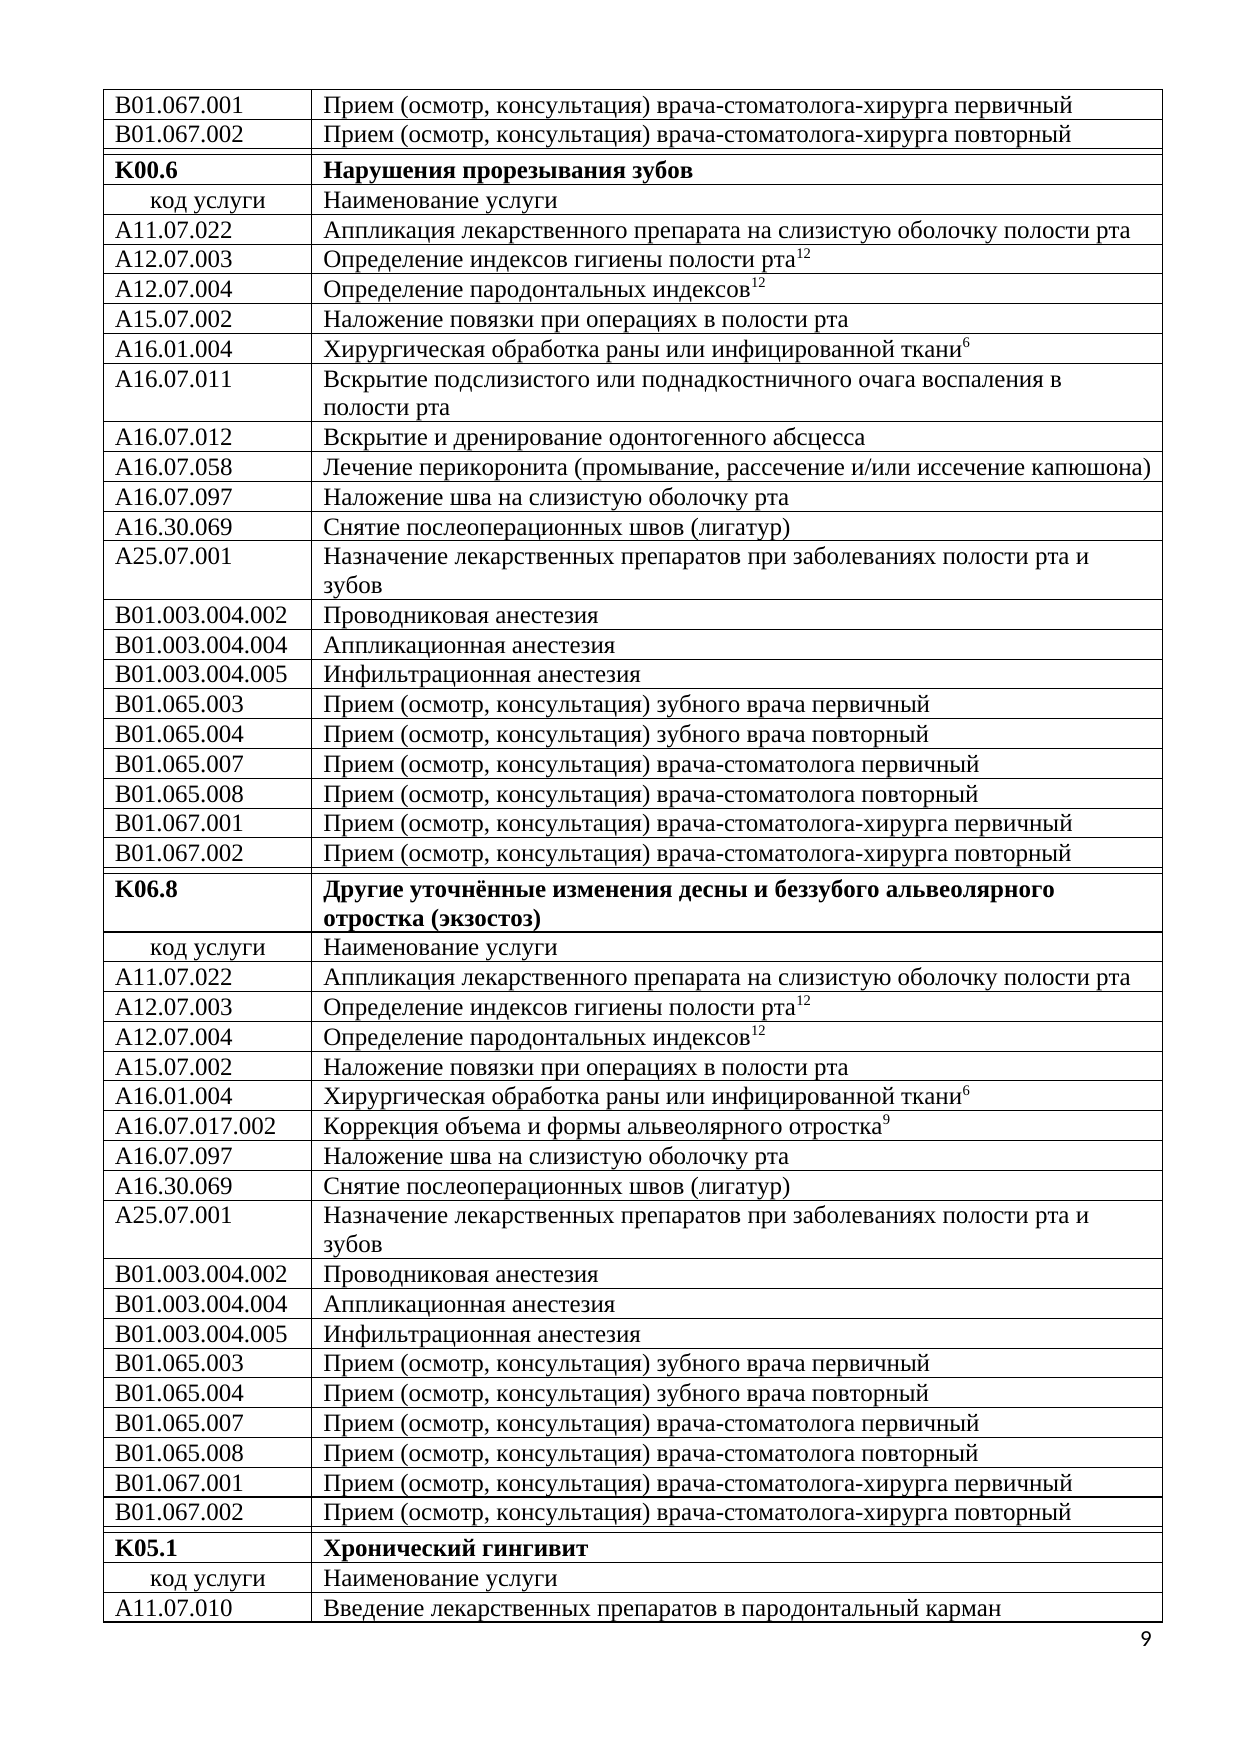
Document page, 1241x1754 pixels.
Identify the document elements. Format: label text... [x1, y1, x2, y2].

table_cell [312, 149, 1162, 154]
table_cell Аппликационная анестезия [312, 630, 1162, 658]
table_cell B01.065.007 [104, 1408, 311, 1437]
table_cell Лечение перикоронита (промывание, рассечение и/или иссечение капюшона) [312, 452, 1162, 481]
table_cell B01.067.001 [104, 1468, 311, 1496]
table_cell A15.07.002 [104, 304, 311, 333]
table_cell A12.07.004 [104, 1022, 311, 1051]
table_cell Прием (осмотр, консультация) врача-стоматолога-хирурга первичный [312, 90, 1162, 118]
table_cell B01.065.008 [104, 779, 311, 807]
table_cell Наименование услуги [312, 933, 1162, 961]
table_cell A15.07.002 [104, 1052, 311, 1080]
table_cell B01.067.002 [104, 1498, 311, 1526]
table_cell Введение лекарственных препаратов в пародонтальный карман [312, 1593, 1162, 1621]
table_cell B01.067.001 [104, 809, 311, 837]
table_cell B01.067.001 [104, 90, 311, 118]
table_cell код услуги [104, 185, 311, 214]
table_cell Коррекция объема и формы альвеолярного отростка9 [312, 1111, 1162, 1140]
table_cell A16.30.069 [104, 512, 311, 540]
table_cell A16.01.004 [104, 1081, 311, 1110]
table_cell [312, 868, 1162, 873]
table_cell Прием (осмотр, консультация) зубного врача повторный [312, 719, 1162, 748]
table_cell Прием (осмотр, консультация) зубного врача первичный [312, 689, 1162, 718]
table_cell A11.07.022 [104, 215, 311, 243]
table_cell A16.07.058 [104, 452, 311, 481]
table_cell Прием (осмотр, консультация) врача-стоматолога-хирурга повторный [312, 838, 1162, 867]
table_cell K05.1 [104, 1533, 311, 1562]
table_cell Наложение шва на слизистую оболочку рта [312, 1141, 1162, 1170]
table_cell Инфильтрационная анестезия [312, 660, 1162, 688]
table_cell Аппликационная анестезия [312, 1289, 1162, 1318]
table_cell Прием (осмотр, консультация) врача-стоматолога первичный [312, 749, 1162, 778]
table_cell Прием (осмотр, консультация) зубного врача первичный [312, 1349, 1162, 1377]
table_cell Определение индексов гигиены полости рта12 [312, 992, 1162, 1021]
table_cell Наложение шва на слизистую оболочку рта [312, 482, 1162, 511]
table_cell Снятие послеоперационных швов (лигатур) [312, 1171, 1162, 1199]
table_cell Другие уточнённые изменения десны и беззубого альвеолярного отростка (экзостоз) [312, 874, 1162, 931]
table_cell Прием (осмотр, консультация) зубного врача повторный [312, 1378, 1162, 1407]
table_cell [104, 149, 311, 154]
table_cell Прием (осмотр, консультация) врача-стоматолога повторный [312, 779, 1162, 807]
table_cell B01.003.004.005 [104, 1319, 311, 1347]
table_cell A11.07.010 [104, 1593, 311, 1621]
table_cell Назначение лекарственных препаратов при заболеваниях полости рта и зубов [312, 541, 1162, 599]
table_cell A25.07.001 [104, 1201, 311, 1258]
table_cell Прием (осмотр, консультация) врача-стоматолога первичный [312, 1408, 1162, 1437]
table_cell Хронический гингивит [312, 1533, 1162, 1562]
table_cell [104, 1527, 311, 1532]
table_cell A16.30.069 [104, 1171, 311, 1199]
table_cell Прием (осмотр, консультация) врача-стоматолога-хирурга первичный [312, 809, 1162, 837]
table_cell B01.003.004.004 [104, 630, 311, 658]
table_cell Наложение повязки при операциях в полости рта [312, 1052, 1162, 1080]
table_cell A11.07.022 [104, 962, 311, 991]
table_cell K06.8 [104, 874, 311, 931]
table_cell A16.07.017.002 [104, 1111, 311, 1140]
table_cell [104, 868, 311, 873]
table_cell Вскрытие и дренирование одонтогенного абсцесса [312, 422, 1162, 451]
table_cell A12.07.003 [104, 245, 311, 273]
table_cell B01.003.004.005 [104, 660, 311, 688]
table_cell Прием (осмотр, консультация) врача-стоматолога-хирурга первичный [312, 1468, 1162, 1496]
table_cell B01.067.002 [104, 120, 311, 148]
table_cell Прием (осмотр, консультация) врача-стоматолога-хирурга повторный [312, 1498, 1162, 1526]
table_cell B01.065.004 [104, 1378, 311, 1407]
table_cell B01.067.002 [104, 838, 311, 867]
table_cell B01.003.004.002 [104, 600, 311, 629]
table_cell Инфильтрационная анестезия [312, 1319, 1162, 1347]
table_cell Проводниковая анестезия [312, 1259, 1162, 1288]
table_cell B01.065.004 [104, 719, 311, 748]
table_cell Определение пародонтальных индексов12 [312, 1022, 1162, 1051]
table_cell Нарушения прорезывания зубов [312, 155, 1162, 184]
table_cell A12.07.003 [104, 992, 311, 1021]
table_cell код услуги [104, 933, 311, 961]
table_cell B01.003.004.004 [104, 1289, 311, 1318]
table_cell A16.07.011 [104, 364, 311, 421]
table_cell Хирургическая обработка раны или инфицированной ткани6 [312, 334, 1162, 363]
table_cell Определение индексов гигиены полости рта12 [312, 245, 1162, 273]
table_cell Прием (осмотр, консультация) врача-стоматолога повторный [312, 1438, 1162, 1467]
table_cell B01.065.003 [104, 689, 311, 718]
table_cell A12.07.004 [104, 274, 311, 303]
table_cell B01.065.007 [104, 749, 311, 778]
table_cell Назначение лекарственных препаратов при заболеваниях полости рта и зубов [312, 1201, 1162, 1258]
table_cell Проводниковая анестезия [312, 600, 1162, 629]
table_cell A16.07.097 [104, 1141, 311, 1170]
table_cell B01.003.004.002 [104, 1259, 311, 1288]
table_cell Хирургическая обработка раны или инфицированной ткани6 [312, 1081, 1162, 1110]
table_cell [312, 1527, 1162, 1532]
table_cell Аппликация лекарственного препарата на слизистую оболочку полости рта [312, 962, 1162, 991]
table_cell A25.07.001 [104, 541, 311, 599]
table_cell A16.07.012 [104, 422, 311, 451]
table_cell Наложение повязки при операциях в полости рта [312, 304, 1162, 333]
table_cell Вскрытие подслизистого или поднадкостничного очага воспаления в полости рта [312, 364, 1162, 421]
table_cell K00.6 [104, 155, 311, 184]
table_cell B01.065.003 [104, 1349, 311, 1377]
table_cell Прием (осмотр, консультация) врача-стоматолога-хирурга повторный [312, 120, 1162, 148]
table_cell Снятие послеоперационных швов (лигатур) [312, 512, 1162, 540]
table_cell A16.01.004 [104, 334, 311, 363]
table_cell Наименование услуги [312, 185, 1162, 214]
table_cell код услуги [104, 1563, 311, 1592]
table_cell A16.07.097 [104, 482, 311, 511]
table_cell Аппликация лекарственного препарата на слизистую оболочку полости рта [312, 215, 1162, 243]
table_cell Наименование услуги [312, 1563, 1162, 1592]
table_cell Определение пародонтальных индексов12 [312, 274, 1162, 303]
table_cell B01.065.008 [104, 1438, 311, 1467]
